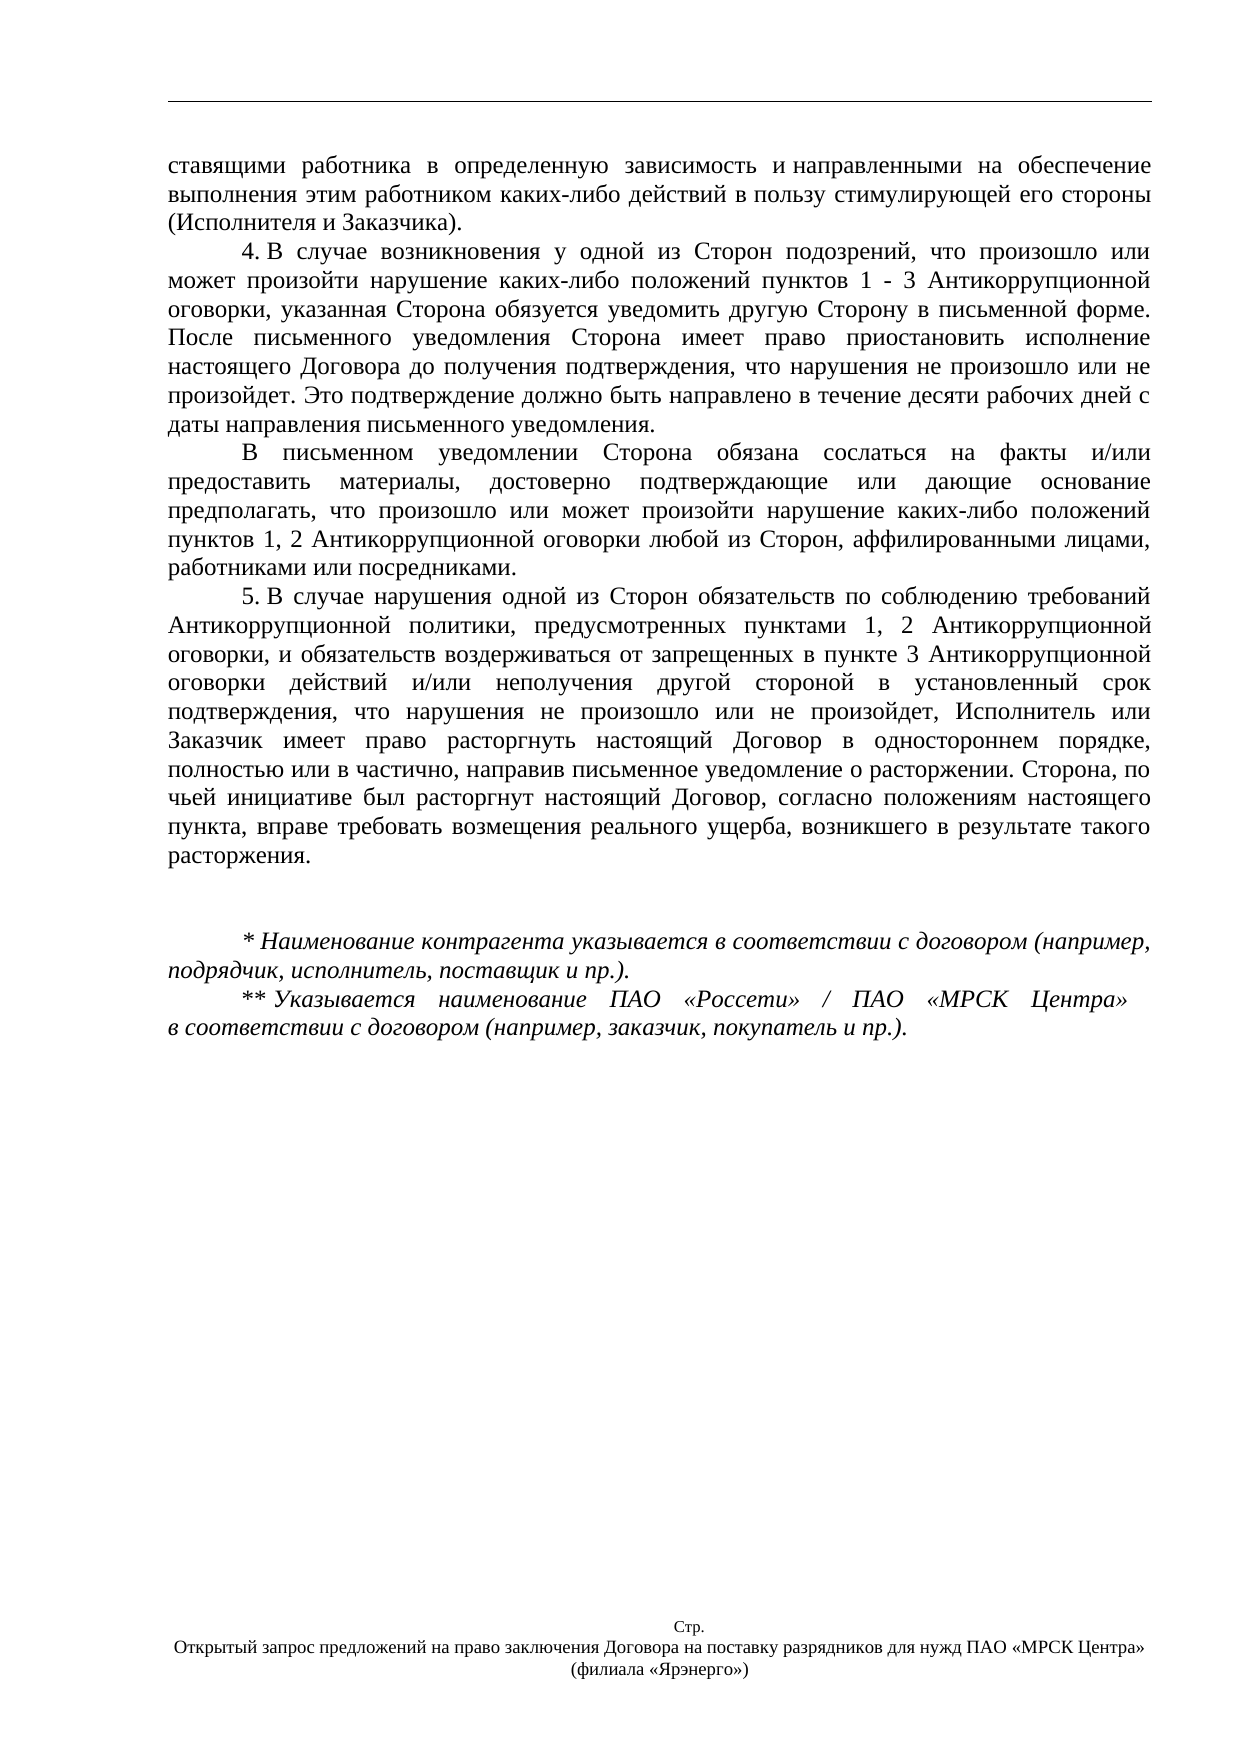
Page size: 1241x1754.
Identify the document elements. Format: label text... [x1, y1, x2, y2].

text В письменном уведомлении Сторона обязана сослаться на факты и/или предоставить материалы, достоверно подтверждающие или дающие основание предполагать, что произошло или может произойти нарушение каких-либо положений пунктов 1, 2 Антикоррупционной оговорки любой из Сторон, аффилированными лицами, работниками или посредниками. [168, 437, 1152, 581]
text * Наименование контрагента указывается в соответствии с договором (например, подрядчик, исполнитель, поставщик и пр.). [168, 926, 1152, 984]
text 5. В случае нарушения одной из Сторон обязательств по соблюдению требований Антикоррупционной политики, предусмотренных пунктами 1, 2 Антикоррупционной оговорки, и обязательств воздерживаться от запрещенных в пункте 3 Антикоррупционной оговорки действий и/или неполучения другой стороной в установленный срок подтверждения, что нарушения не произошло или не произойдет, Исполнитель или Заказчик имеет право расторгнуть настоящий Договор в одностороннем порядке, полностью или в частично, направив письменное уведомление о расторжении. Сторона, по чьей инициативе был расторгнут настоящий Договор, согласно положениям настоящего пункта, вправе требовать возмещения реального ущерба, возникшего в результате такого расторжения. [168, 581, 1152, 869]
text ** Указывается наименование ПАО «Россети» / ПАО «МРСК Центра» в соответствии с договором (например, заказчик, покупатель и пр.). [168, 984, 1152, 1041]
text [168, 150, 1152, 236]
text 4. В случае возникновения у одной из Сторон подозрений, что произошло или может произойти нарушение каких-либо положений пунктов 1 - 3 Антикоррупционной оговорки, указанная Сторона обязуется уведомить другую Сторону в письменной форме. После письменного уведомления Сторона имеет право приостановить исполнение настоящего Договора до получения подтверждения, что нарушения не произошло или не произойдет. Это подтверждение должно быть направлено в течение десяти рабочих дней с даты направления письменного уведомления. [168, 236, 1152, 437]
